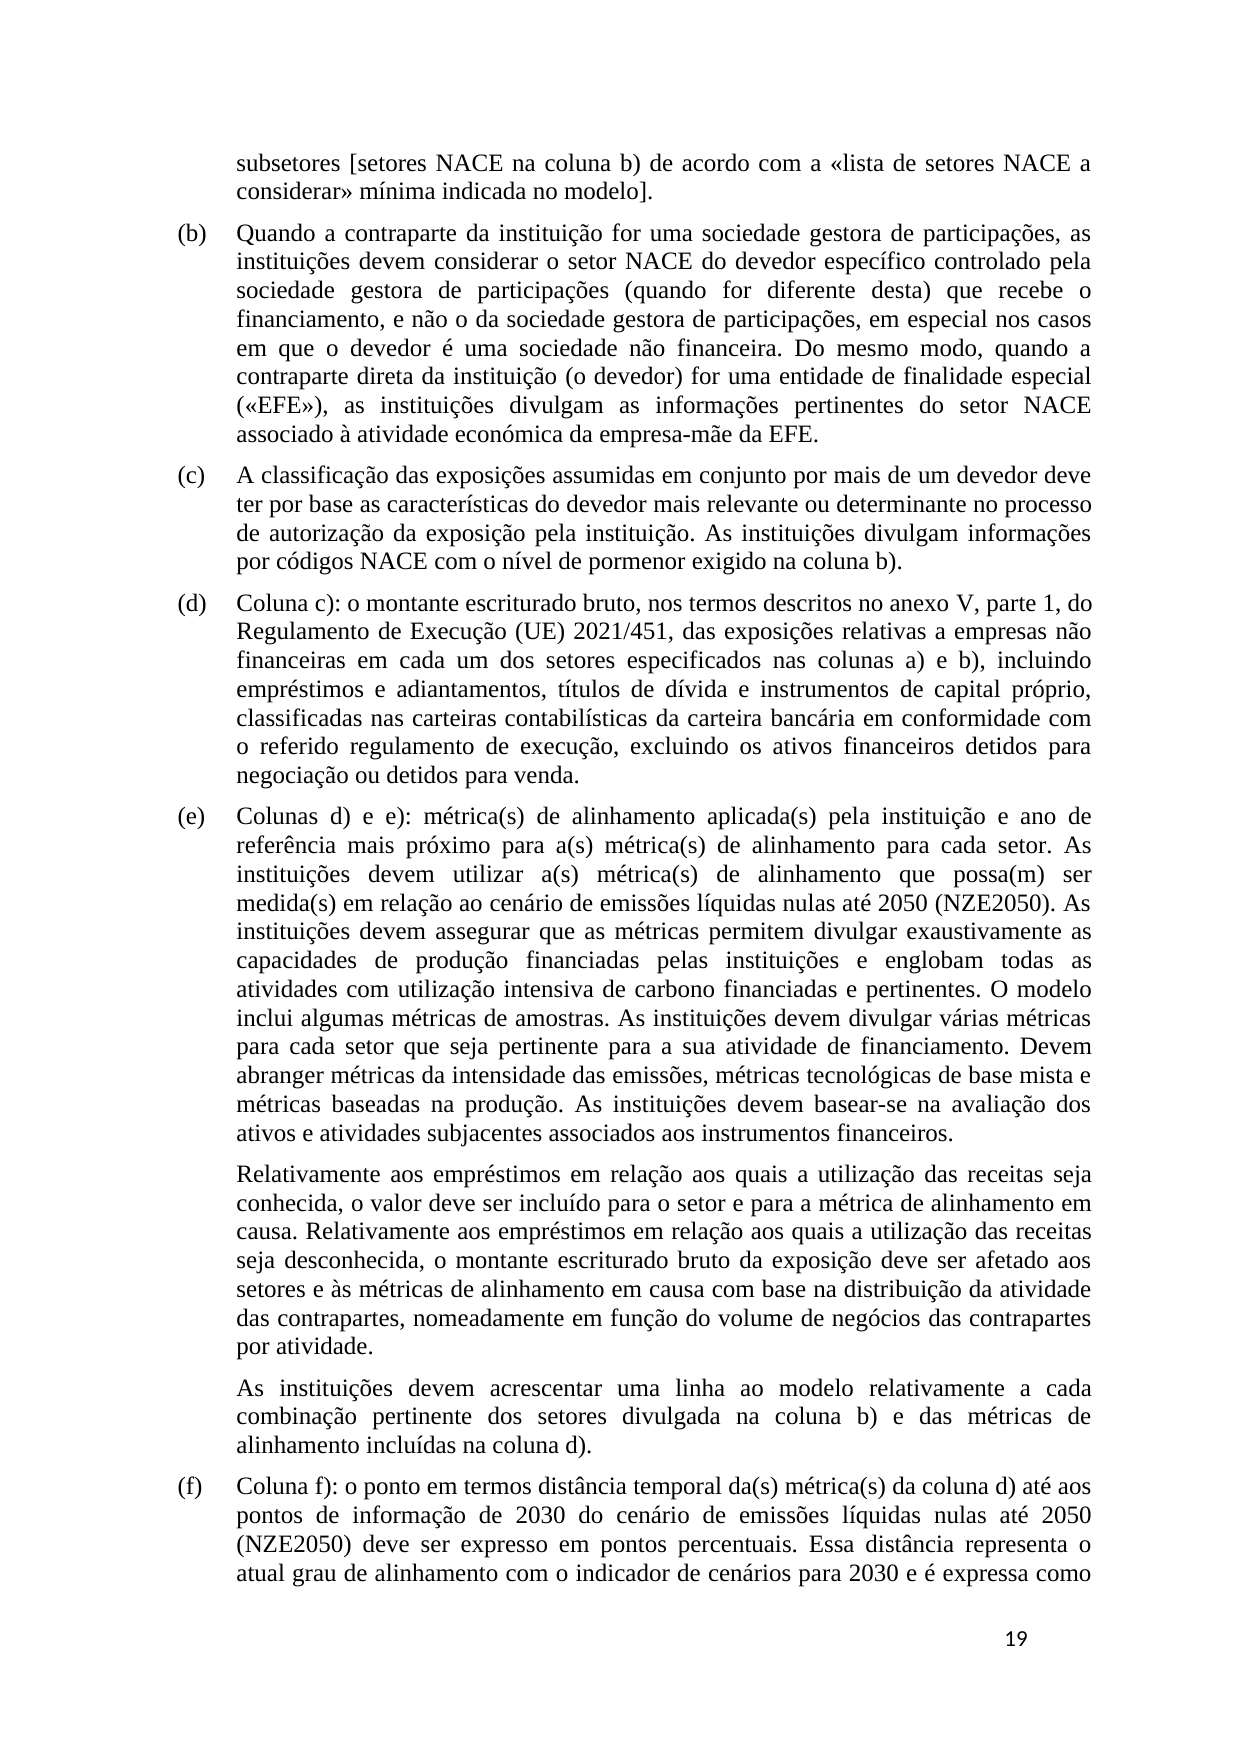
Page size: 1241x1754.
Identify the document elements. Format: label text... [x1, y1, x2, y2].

list A classificação das exposições assumidas em conjunto por mais de um devedor deve ter por base as características do devedor mais relevante ou determinante no processo de autorização da exposição pela instituição. As instituições divulgam informações por códigos NACE com o nível de pormenor exigido na coluna b). [177, 460, 1092, 575]
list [177, 148, 1092, 205]
list Colunas d) e e): métrica(s) de alinhamento aplicada(s) pela instituição e ano de referência mais próximo para a(s) métrica(s) de alinhamento para cada setor. As instituições devem utilizar a(s) métrica(s) de alinhamento que possa(m) ser medida(s) em relação ao cenário de emissões líquidas nulas até 2050 (NZE2050). As instituições devem assegurar que as métricas permitem divulgar exaustivamente as capacidades de produção financiadas pelas instituições e englobam todas as atividades com utilização intensiva de carbono financiadas e pertinentes. O modelo inclui algumas métricas de amostras. As instituições devem divulgar várias métricas para cada setor que seja pertinente para a sua atividade de financiamento. Devem abranger métricas da intensidade das emissões, métricas tecnológicas de base mista e métricas baseadas na produção. As instituições devem basear-se na avaliação dos ativos e atividades subjacentes associados aos instrumentos financeiros. [177, 801, 1092, 1146]
list Quando a contraparte da instituição for uma sociedade gestora de participações, as instituições devem considerar o setor NACE do devedor específico controlado pela sociedade gestora de participações (quando for diferente desta) que recebe o financiamento, e não o da sociedade gestora de participações, em especial nos casos em que o devedor é uma sociedade não financeira. Do mesmo modo, quando a contraparte direta da instituição (o devedor) for uma entidade de finalidade especial («EFE»), as instituições divulgam as informações pertinentes do setor NACE associado à atividade económica da empresa-mãe da EFE. [177, 218, 1092, 448]
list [177, 1471, 1092, 1586]
list As instituições devem acrescentar uma linha ao modelo relativamente a cada combinação pertinente dos setores divulgada na coluna b) e das métricas de alinhamento incluídas na coluna d). [236, 1373, 1092, 1459]
list Coluna c): o montante escriturado bruto, nos termos descritos no anexo V, parte 1, do Regulamento de Execução (UE) 2021/451, das exposições relativas a empresas não financeiras em cada um dos setores especificados nas colunas a) e b), incluindo empréstimos e adiantamentos, títulos de dívida e instrumentos de capital próprio, classificadas nas carteiras contabilísticas da carteira bancária em conformidade com o referido regulamento de execução, excluindo os ativos financeiros detidos para negociação ou detidos para venda. [177, 588, 1092, 789]
list Relativamente aos empréstimos em relação aos quais a utilização das receitas seja conhecida, o valor deve ser incluído para o setor e para a métrica de alinhamento em causa. Relativamente aos empréstimos em relação aos quais a utilização das receitas seja desconhecida, o montante escriturado bruto da exposição deve ser afetado aos setores e às métricas de alinhamento em causa com base na distribuição da atividade das contrapartes, nomeadamente em função do volume de negócios das contrapartes por atividade. [236, 1159, 1092, 1360]
